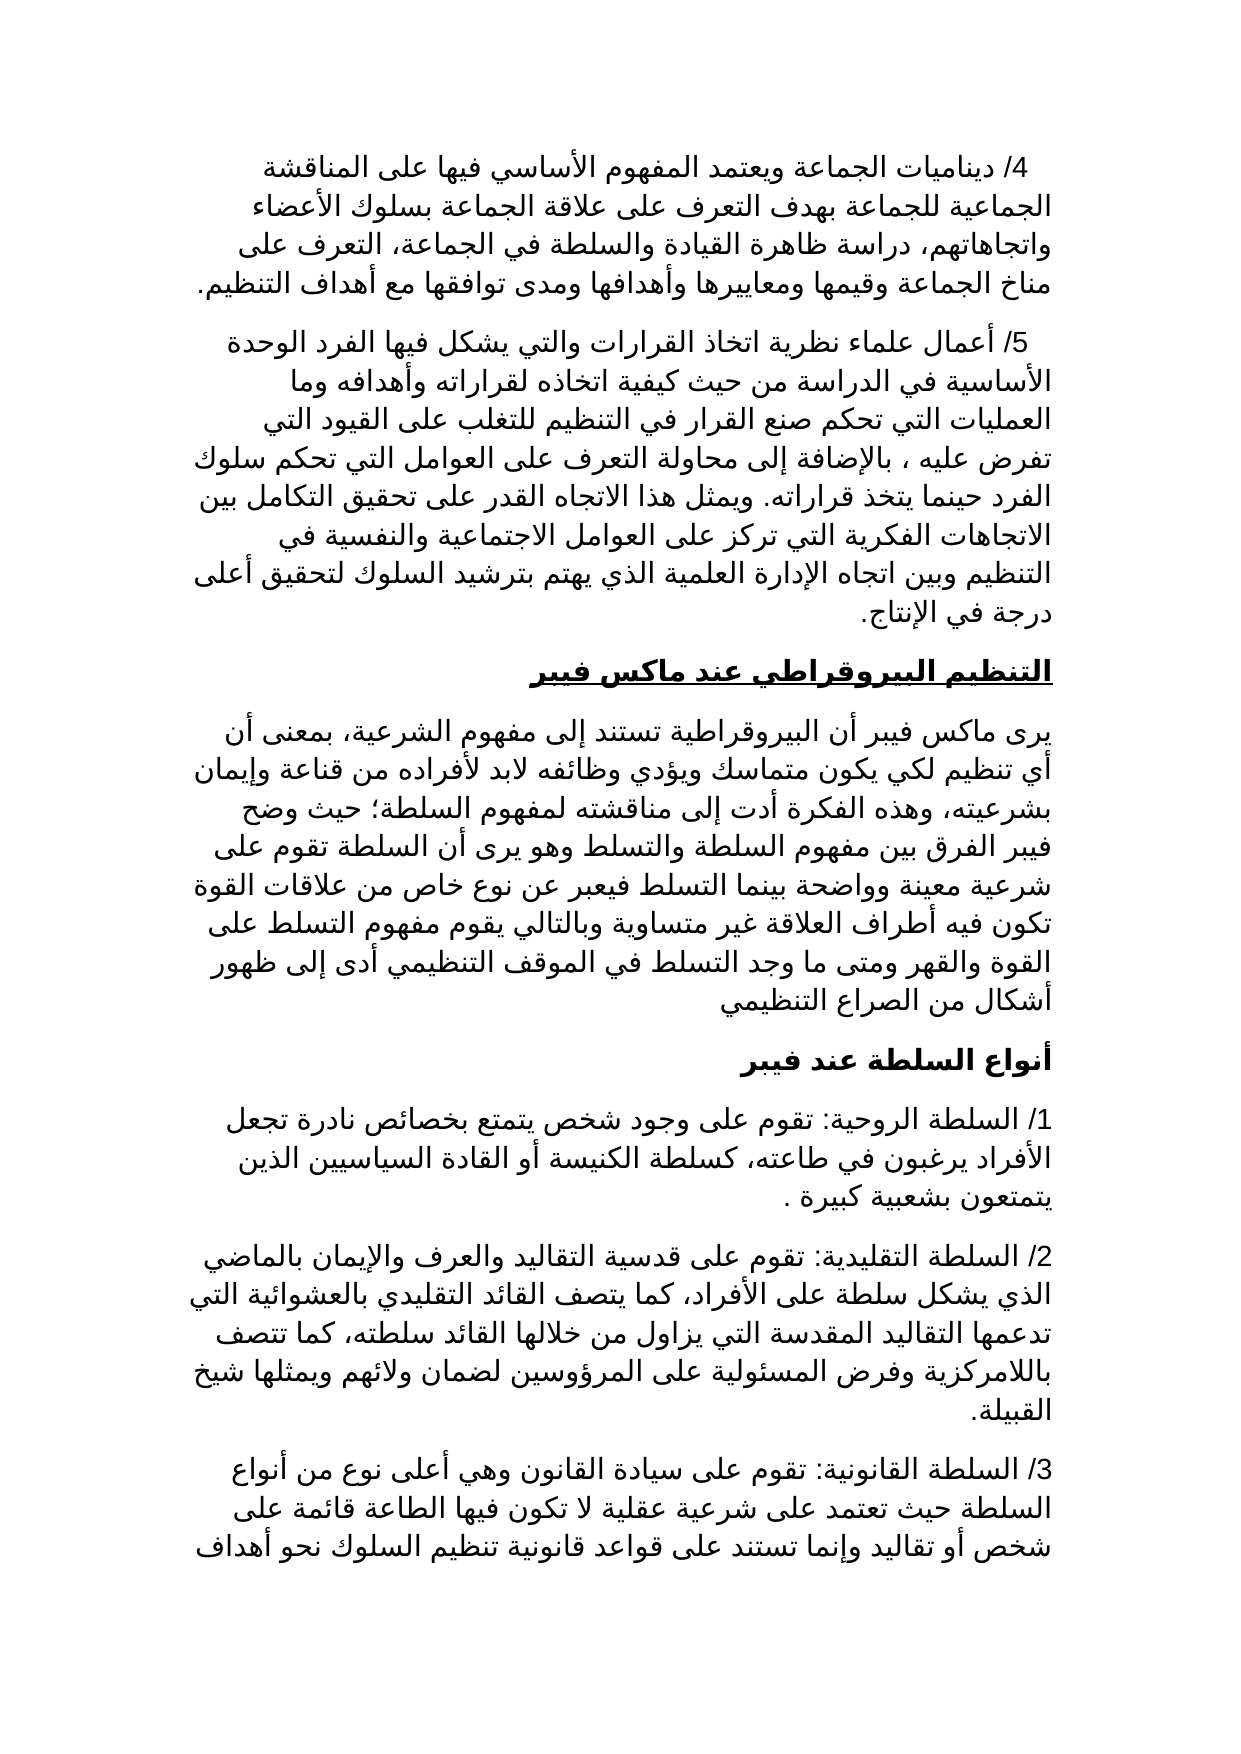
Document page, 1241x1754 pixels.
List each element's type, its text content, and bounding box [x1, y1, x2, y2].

text التنظيم البيروقراطي عند ماكس فيبر [187, 654, 1053, 688]
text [187, 1452, 1053, 1563]
text 2/ السلطة التقليدية: تقوم على قدسية التقاليد والعرف والإيمان بالماضي الذي يشكل سلطة على الأفراد، كما يتصف القائد التقليدي بالعشوائية التي تدعمها التقاليد المقدسة التي يزاول من خلالها القائد سلطته، كما تتصف باللامركزية وفرض المسئولية على المرؤوسين لضمان ولائهم ويمثلها شيخ القبيلة. [187, 1238, 1053, 1426]
text 4/ ديناميات الجماعة ويعتمد المفهوم الأساسي فيها على المناقشة الجماعية للجماعة بهدف التعرف على علاقة الجماعة بسلوك الأعضاء واتجاهاتهم، دراسة ظاهرة القيادة والسلطة في الجماعة، التعرف على مناخ الجماعة وقيمها ومعاييرها وأهدافها ومدى توافقها مع أهداف التنظيم. [187, 150, 1053, 299]
text أنواع السلطة عند فيبر [187, 1043, 1053, 1076]
text 1/ السلطة الروحية: تقوم على وجود شخص يتمتع بخصائص نادرة تجعل الأفراد يرغبون في طاعته، كسلطة الكنيسة أو القادة السياسيين الذين يتمتعون بشعبية كبيرة . [187, 1102, 1053, 1213]
text يرى ماكس فيبر أن البيروقراطية تستند إلى مفهوم الشرعية، بمعنى أن أي تنظيم لكي يكون متماسك ويؤدي وظائفه لابد لأفراده من قناعة وإيمان بشرعيته، وهذه الفكرة أدت إلى مناقشته لمفهوم السلطة؛ حيث وضح فيبر الفرق بين مفهوم السلطة والتسلط وهو يرى أن السلطة تقوم على شرعية معينة وواضحة بينما التسلط فيعبر عن نوع خاص من علاقات القوة تكون فيه أطراف العلاقة غير متساوية وبالتالي يقوم مفهوم التسلط على القوة والقهر ومتى ما وجد التسلط في الموقف التنظيمي أدى إلى ظهور أشكال من الصراع التنظيمي [187, 713, 1053, 1017]
text 5/ أعمال علماء نظرية اتخاذ القرارات والتي يشكل فيها الفرد الوحدة الأساسية في الدراسة من حيث كيفية اتخاذه لقراراته وأهدافه وما العمليات التي تحكم صنع القرار في التنظيم للتغلب على القيود التي تفرض عليه ، بالإضافة إلى محاولة التعرف على العوامل التي تحكم سلوك الفرد حينما يتخذ قراراته. ويمثل هذا الاتجاه القدر على تحقيق التكامل بين الاتجاهات الفكرية التي تركز على العوامل الاجتماعية والنفسية في التنظيم وبين اتجاه الإدارة العلمية الذي يهتم بترشيد السلوك لتحقيق أعلى درجة في الإنتاج. [187, 325, 1053, 628]
